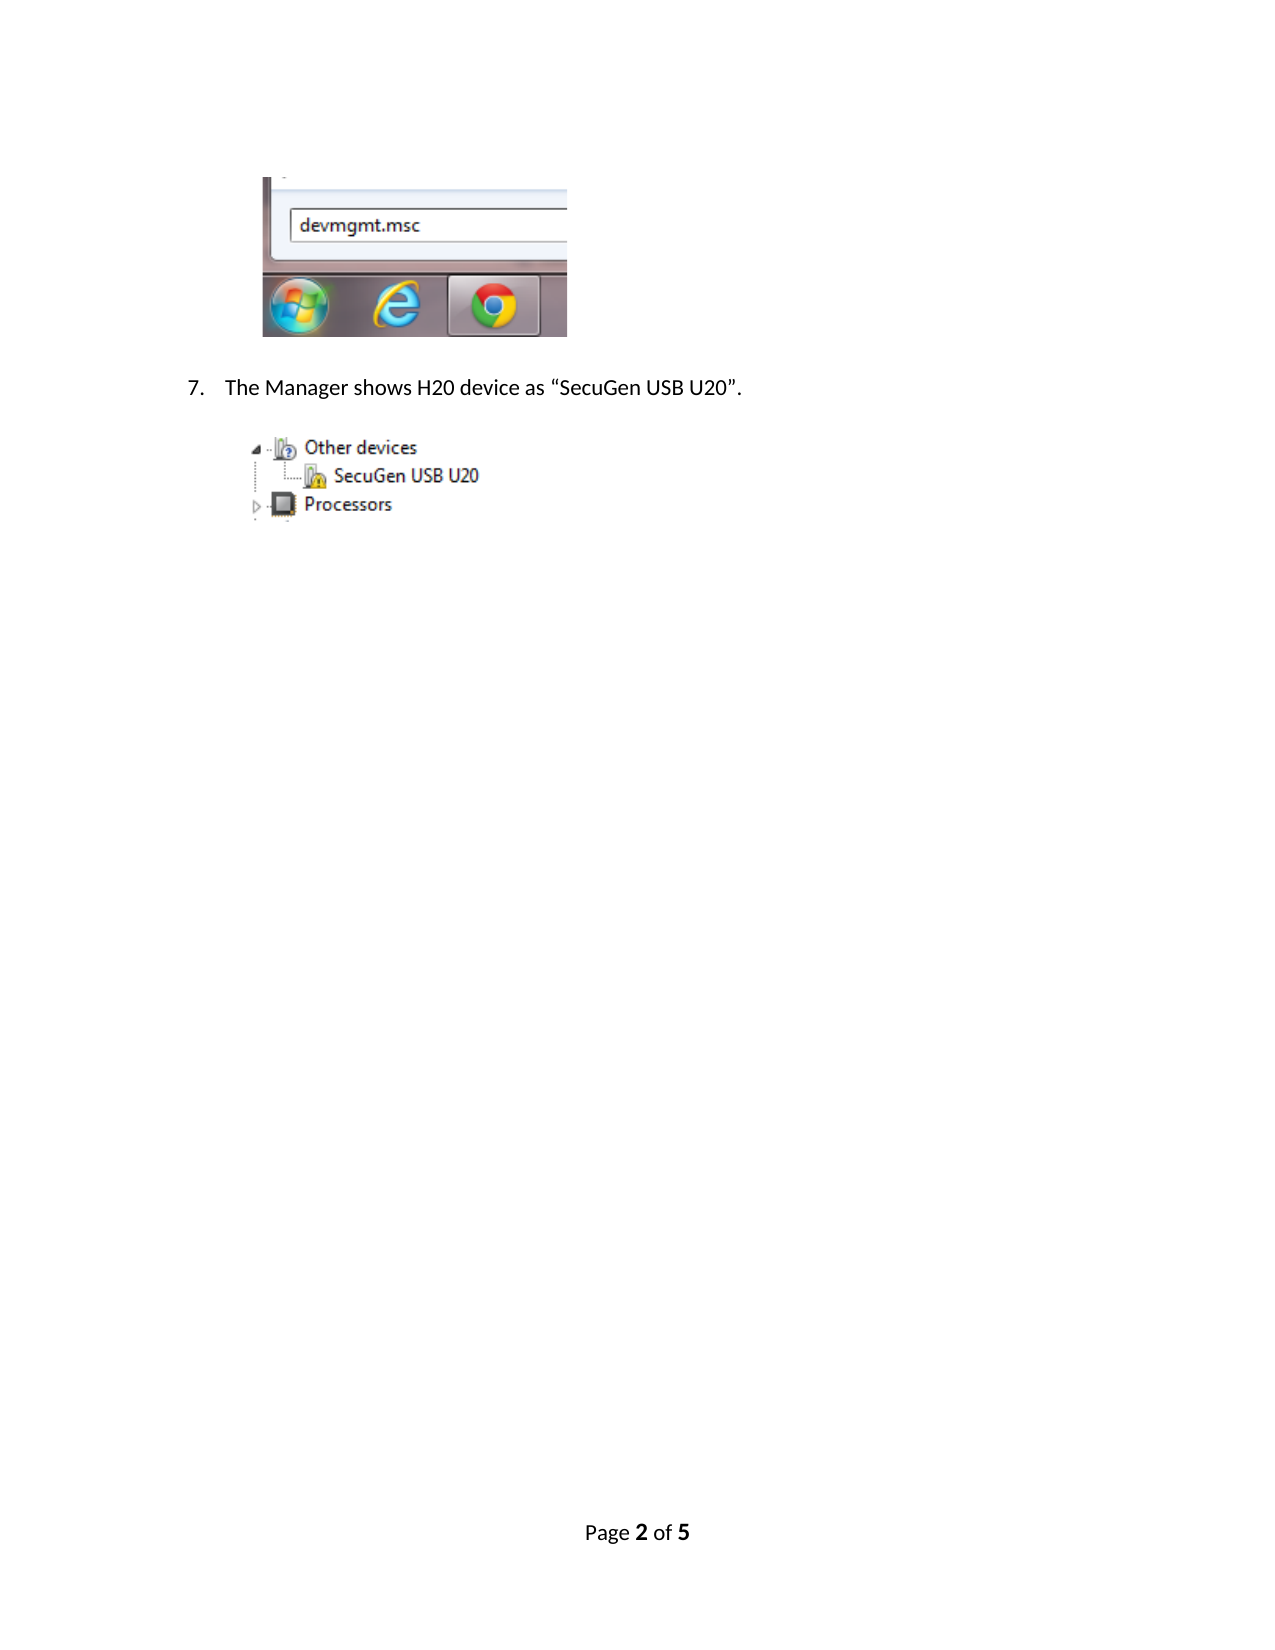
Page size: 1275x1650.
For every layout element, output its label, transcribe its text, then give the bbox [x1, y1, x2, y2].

list The Manager shows H20 device as “SecuGen USB U20”. [187, 373, 1125, 401]
picture [225, 437, 525, 522]
picture [262, 177, 568, 337]
